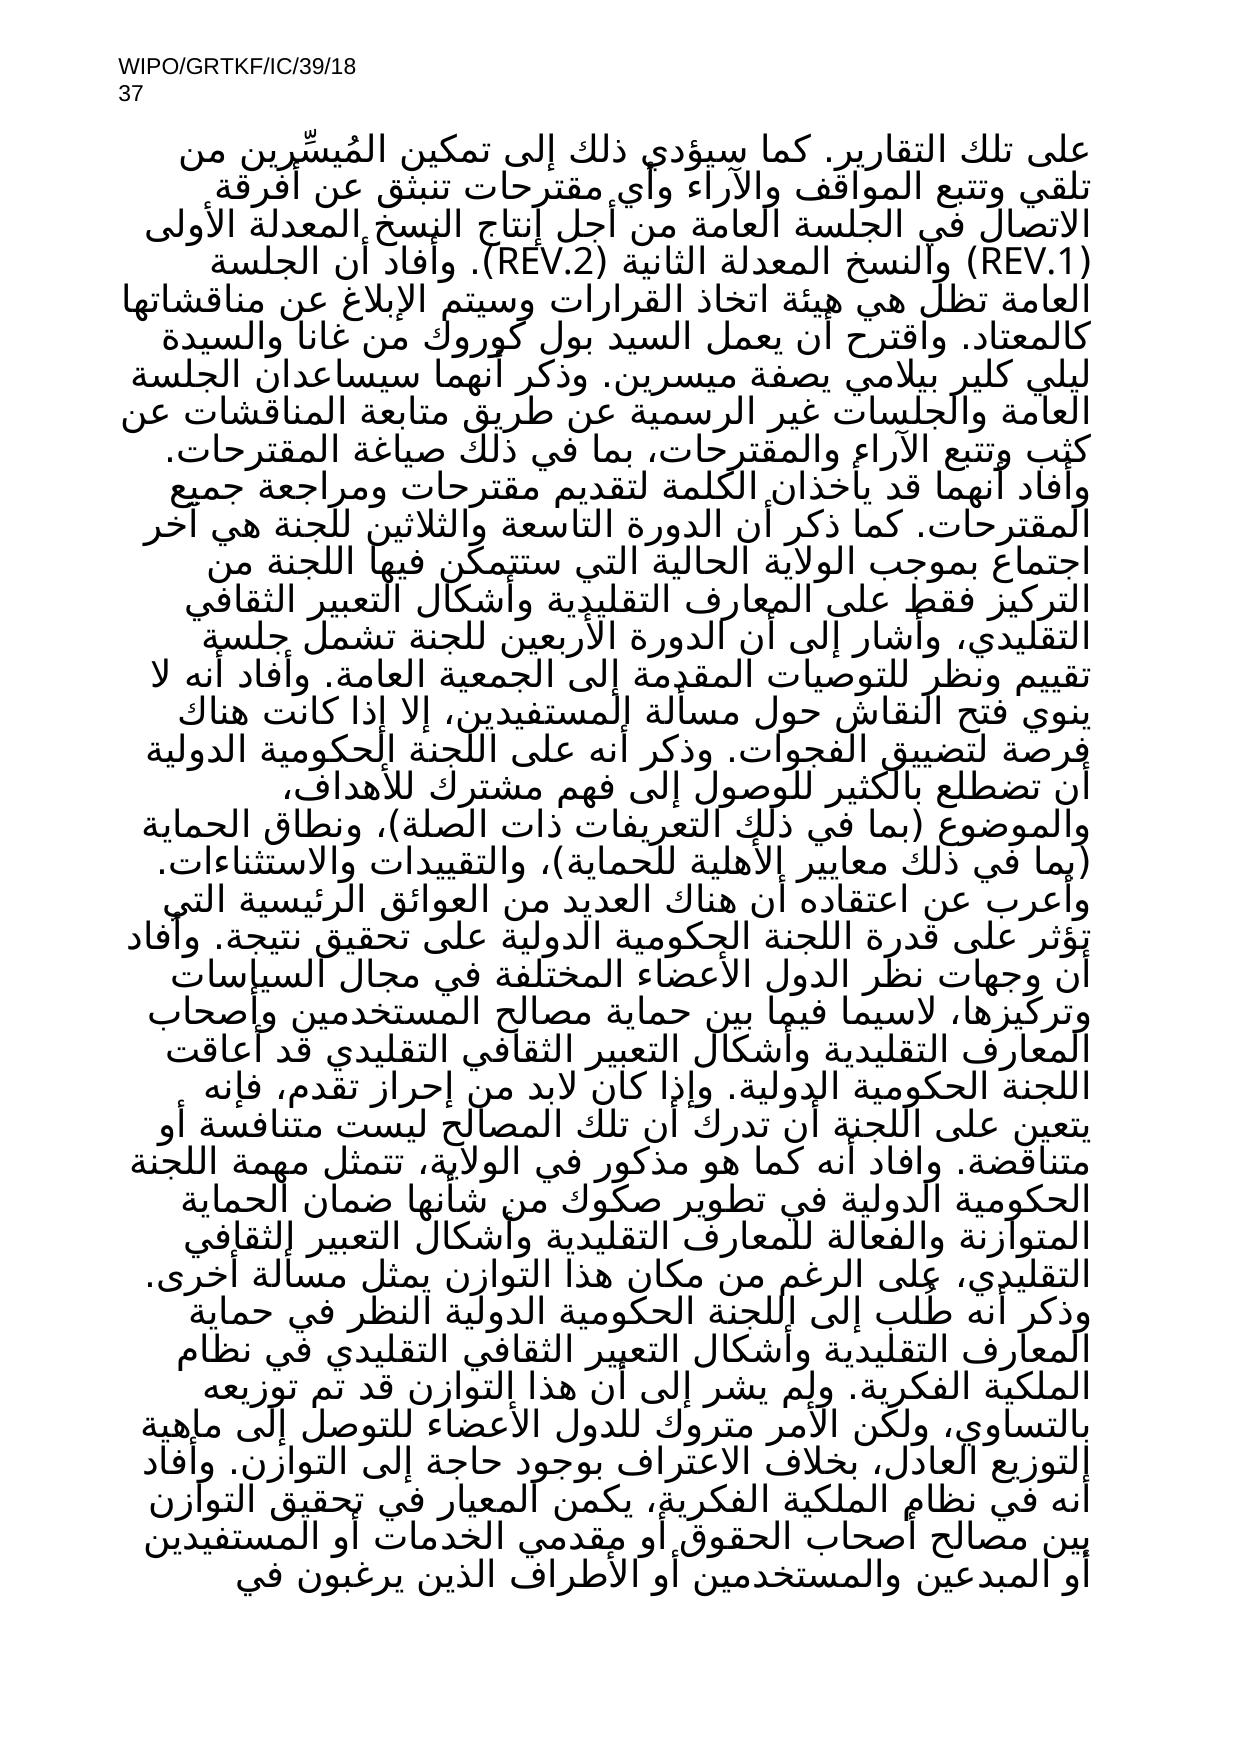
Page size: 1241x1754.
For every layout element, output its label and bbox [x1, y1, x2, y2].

text [118, 132, 1093, 1595]
